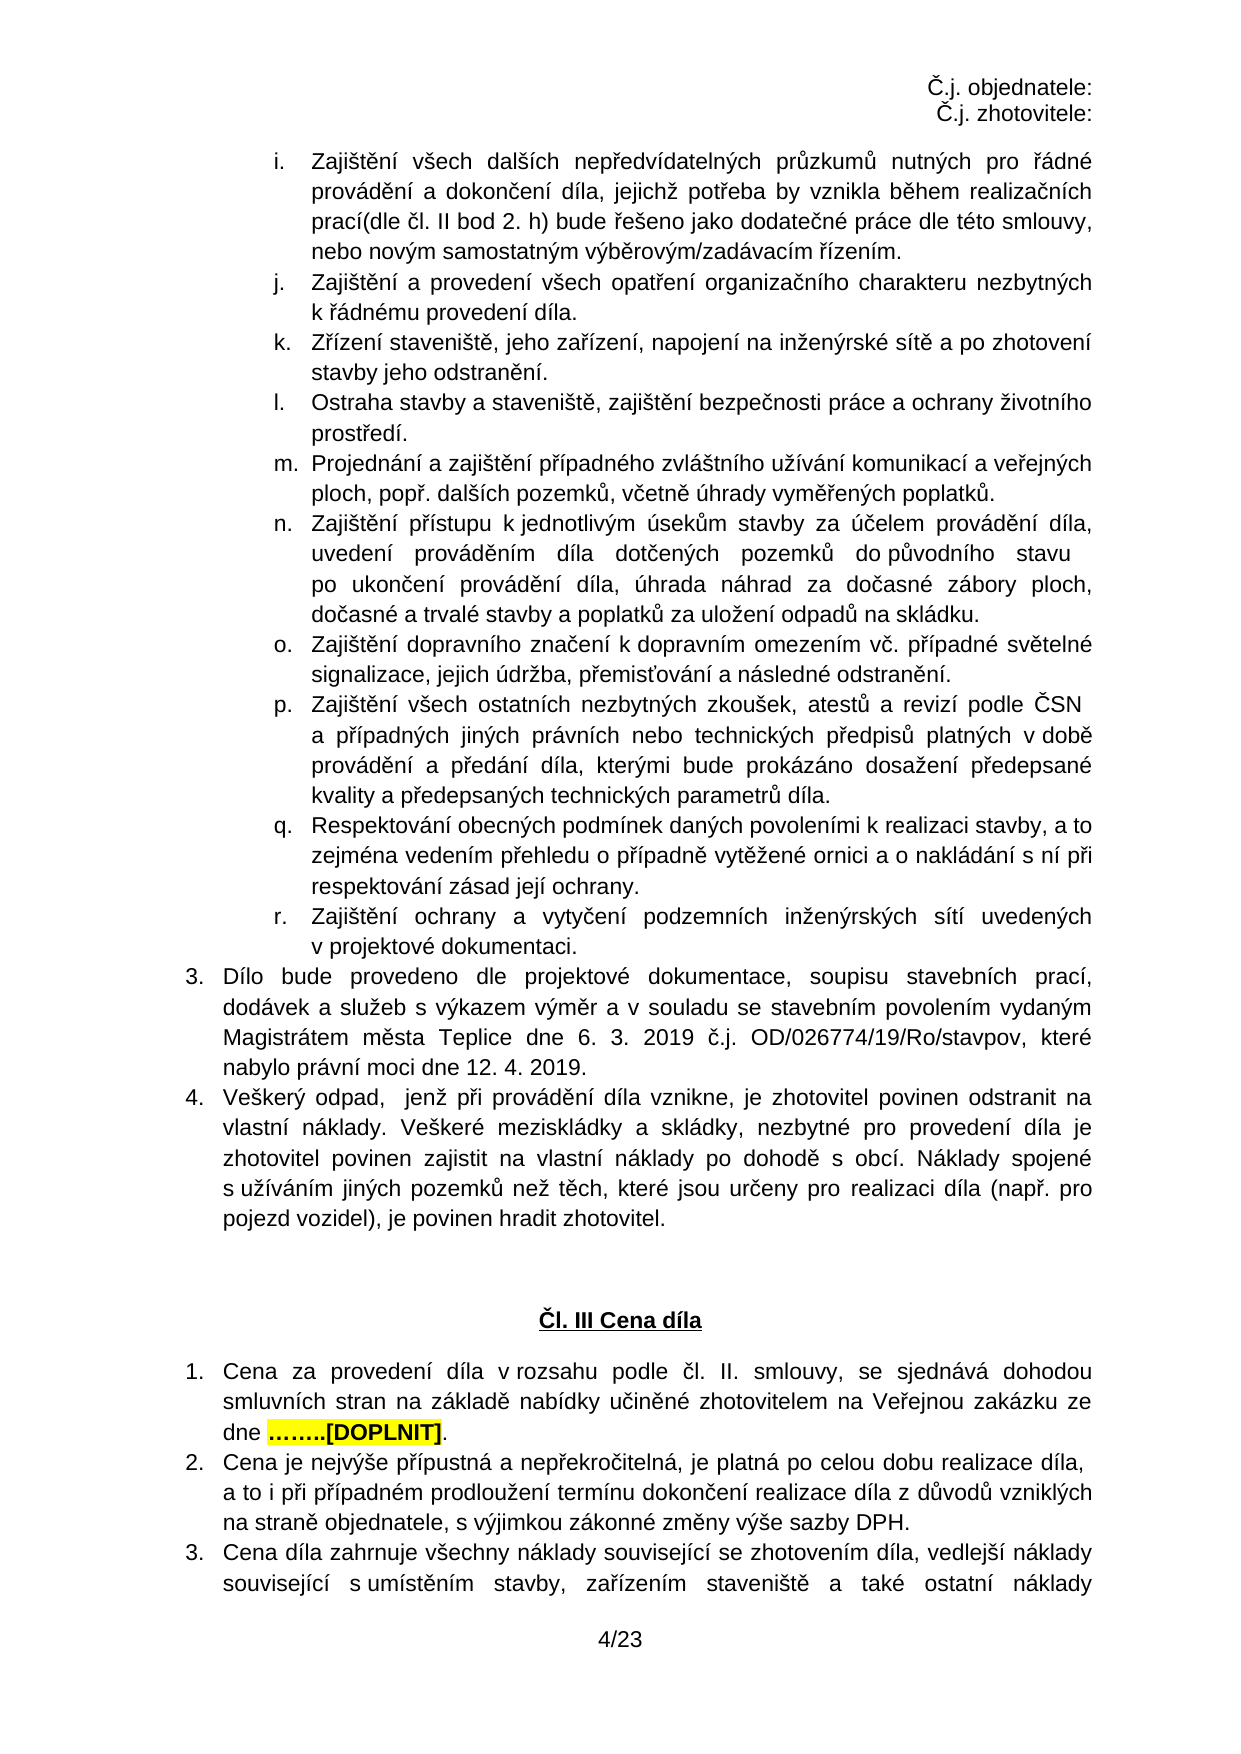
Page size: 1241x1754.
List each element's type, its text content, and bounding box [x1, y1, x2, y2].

list Zajištění všech dalších nepředvídatelných průzkumů nutných pro řádné provádění a dokončení díla, jejichž potřeba by vznikla během realizačních prací(dle čl. II bod 2. h) bude řešeno jako dodatečné práce dle této smlouvy, nebo novým samostatným výběrovým/zadávacím řízením. [274, 148, 1093, 264]
list Projednání a zajištění případného zvláštního užívání komunikací a veřejných ploch, popř. dalších pozemků, včetně úhrady vyměřených poplatků. [274, 450, 1093, 506]
list Zajištění a provedení všech opatření organizačního charakteru nezbytných k řádnému provedení díla. [274, 268, 1093, 325]
list Dílo bude provedeno dle projektové dokumentace, soupisu stavebních prací, dodávek a služeb s výkazem výměr a v souladu se stavebním povolením vydaným Magistrátem města Teplice dne 6. 3. 2019 č.j. OD/026774/19/Ro/stavpov, které nabylo právní moci dne 12. 4. 2019. [185, 963, 1093, 1080]
list Zřízení staveniště, jeho zařízení, napojení na inženýrské sítě a po zhotovení stavby jeho odstranění. [274, 329, 1093, 385]
list Zajištění přístupu k jednotlivým úsekům stavby za účelem provádění díla, uvedení prováděním díla dotčených pozemků do původního stavu po ukončení provádění díla, úhrada náhrad za dočasné zábory ploch, dočasné a trvalé stavby a poplatků za uložení odpadů na skládku. [274, 510, 1093, 627]
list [185, 1539, 1093, 1596]
list Veškerý odpad, jenž při provádění díla vznikne, je zhotovitel povinen odstranit na vlastní náklady. Veškeré meziskládky a skládky, nezbytné pro provedení díla je zhotovitel povinen zajistit na vlastní náklady po dohodě s obcí. Náklady spojené s užíváním jiných pozemků než těch, které jsou určeny pro realizaci díla (např. pro pojezd vozidel), je povinen hradit zhotovitel. [185, 1084, 1093, 1231]
list Cena za provedení díla v rozsahu podle čl. II. smlouvy, se sjednává dohodou smluvních stran na základě nabídky učiněné zhotovitelem na Veřejnou zakázku ze dne ……..[DOPLNIT]. [185, 1358, 1093, 1445]
list Zajištění dopravního značení k dopravním omezením vč. případné světelné signalizace, jejich údržba, přemisťování a následné odstranění. [274, 631, 1093, 687]
list Respektování obecných podmínek daných povoleními k realizaci stavby, a to zejména vedením přehledu o případně vytěžené ornici a o nakládání s ní při respektování zásad její ochrany. [274, 812, 1093, 899]
list Zajištění ochrany a vytyčení podzemních inženýrských sítí uvedených v projektové dokumentaci. [274, 903, 1093, 959]
list Cena je nejvýše přípustná a nepřekročitelná, je platná po celou dobu realizace díla, a to i při případném prodloužení termínu dokončení realizace díla z důvodů vzniklých na straně objednatele, s výjimkou zákonné změny výše sazby DPH. [185, 1449, 1093, 1535]
text Čl. III Cena díla [148, 1307, 1093, 1333]
list Ostraha stavby a staveniště, zajištění bezpečnosti práce a ochrany životního prostředí. [274, 389, 1093, 446]
list Zajištění všech ostatních nezbytných zkoušek, atestů a revizí podle ČSN a případných jiných právních nebo technických předpisů platných v době provádění a předání díla, kterými bude prokázáno dosažení předepsané kvality a předepsaných technických parametrů díla. [274, 691, 1093, 808]
